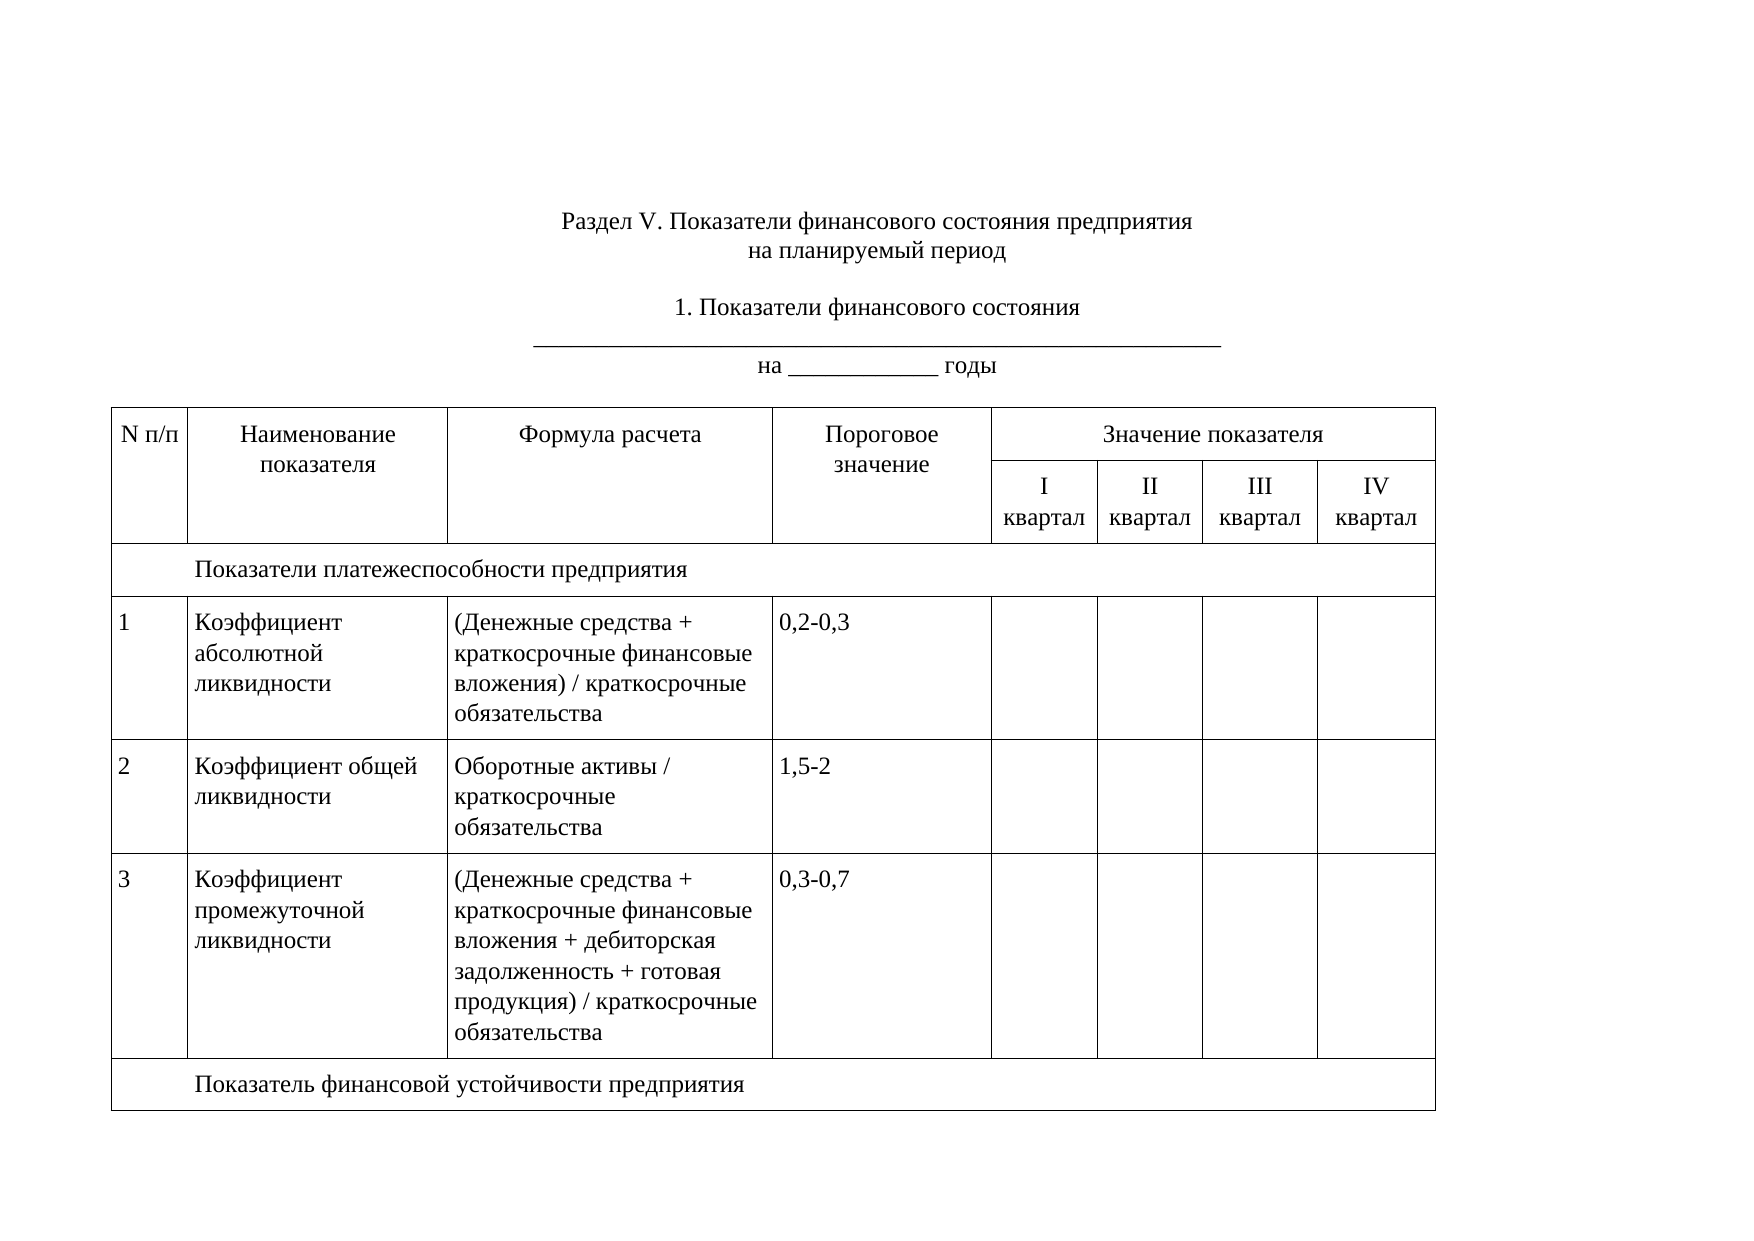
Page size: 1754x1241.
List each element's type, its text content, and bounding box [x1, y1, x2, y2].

table_cell 1 [112, 597, 187, 739]
table_cell Показатель финансовой устойчивости предприятия [188, 1059, 1435, 1110]
table_cell Коэффициент промежуточной ликвидности [188, 854, 447, 1057]
table_cell [992, 740, 1097, 853]
table_cell Коэффициент общей ликвидности [188, 740, 447, 853]
table_header Формула расчета [448, 408, 772, 543]
text 1. Показатели финансового состояния [118, 292, 1636, 321]
table_cell [1203, 740, 1317, 853]
table_cell [1203, 597, 1317, 739]
table_cell [1318, 740, 1435, 853]
text Раздел V. Показатели финансового состояния предприятия [118, 206, 1636, 235]
table_cell I квартал [992, 461, 1097, 543]
table_header Значение показателя [992, 408, 1435, 460]
table_cell [112, 544, 188, 596]
table_cell [112, 1059, 188, 1110]
text на планируемый период [118, 235, 1636, 263]
table_cell Показатели платежеспособности предприятия [188, 544, 1435, 596]
table_cell Коэффициент абсолютной ликвидности [188, 597, 447, 739]
table_cell [1098, 854, 1202, 1057]
table_cell (Денежные средства + краткосрочные финансовые вложения) / краткосрочные обязательства [448, 597, 772, 739]
table_header Наименование показателя [188, 408, 447, 543]
table_cell (Денежные средства + краткосрочные финансовые вложения + дебиторская задолженность + готовая продукция) / краткосрочные обязательства [448, 854, 772, 1057]
table_cell [1098, 597, 1202, 739]
table_cell 1,5-2 [773, 740, 991, 853]
table_cell [992, 597, 1097, 739]
table_cell [1318, 854, 1435, 1057]
table_cell [992, 854, 1097, 1057]
text _______________________________________________________ [118, 321, 1636, 350]
table_cell 0,2-0,3 [773, 597, 991, 739]
table_cell Оборотные активы / краткосрочные обязательства [448, 740, 772, 853]
table_cell 0,3-0,7 [773, 854, 991, 1057]
table_cell IV квартал [1318, 461, 1435, 543]
table_header Пороговое значение [773, 408, 991, 543]
text на ____________ годы [118, 350, 1636, 378]
table_cell [1318, 597, 1435, 739]
table_cell [1098, 740, 1202, 853]
table_cell III квартал [1203, 461, 1317, 543]
table_cell [1203, 854, 1317, 1057]
table_cell 2 [112, 740, 187, 853]
table_cell II квартал [1098, 461, 1202, 543]
table_cell 3 [112, 854, 187, 1057]
table_header N п/п [112, 408, 187, 543]
